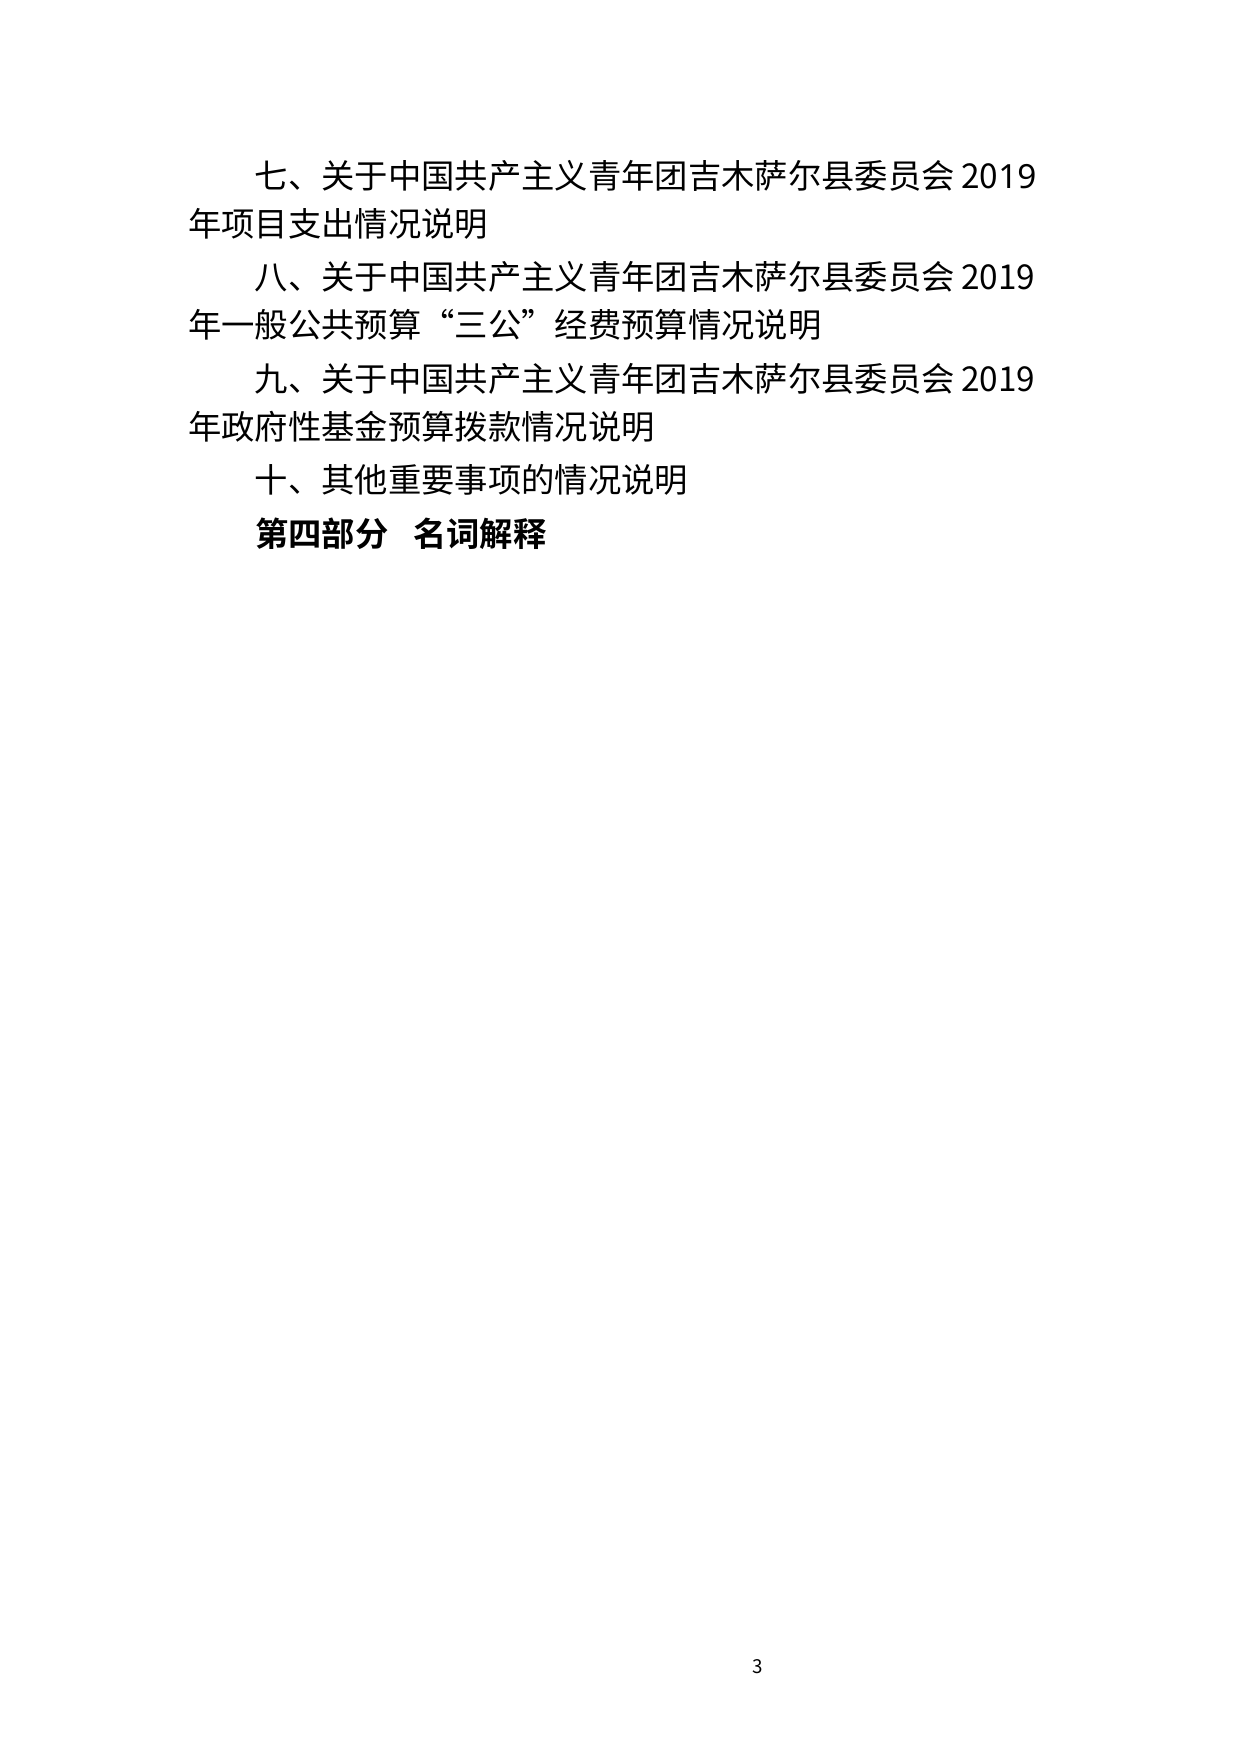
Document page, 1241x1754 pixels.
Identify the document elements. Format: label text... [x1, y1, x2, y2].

list 九、关于中国共产主义青年团吉木萨尔县委员会2019 年政府性基金预算拨款情况说明 [188, 352, 1052, 449]
list 八、关于中国共产主义青年团吉木萨尔县委员会2019 年一般公共预算“三公”经费预算情况说明 [188, 251, 1052, 347]
text 七、关于中国共产主义青年团吉木萨尔县委员会2019年项目支出情况说明 [188, 150, 1052, 246]
list 十、其他重要事项的情况说明 [188, 454, 1052, 502]
list 第四部分 名词解释 [188, 507, 1052, 556]
